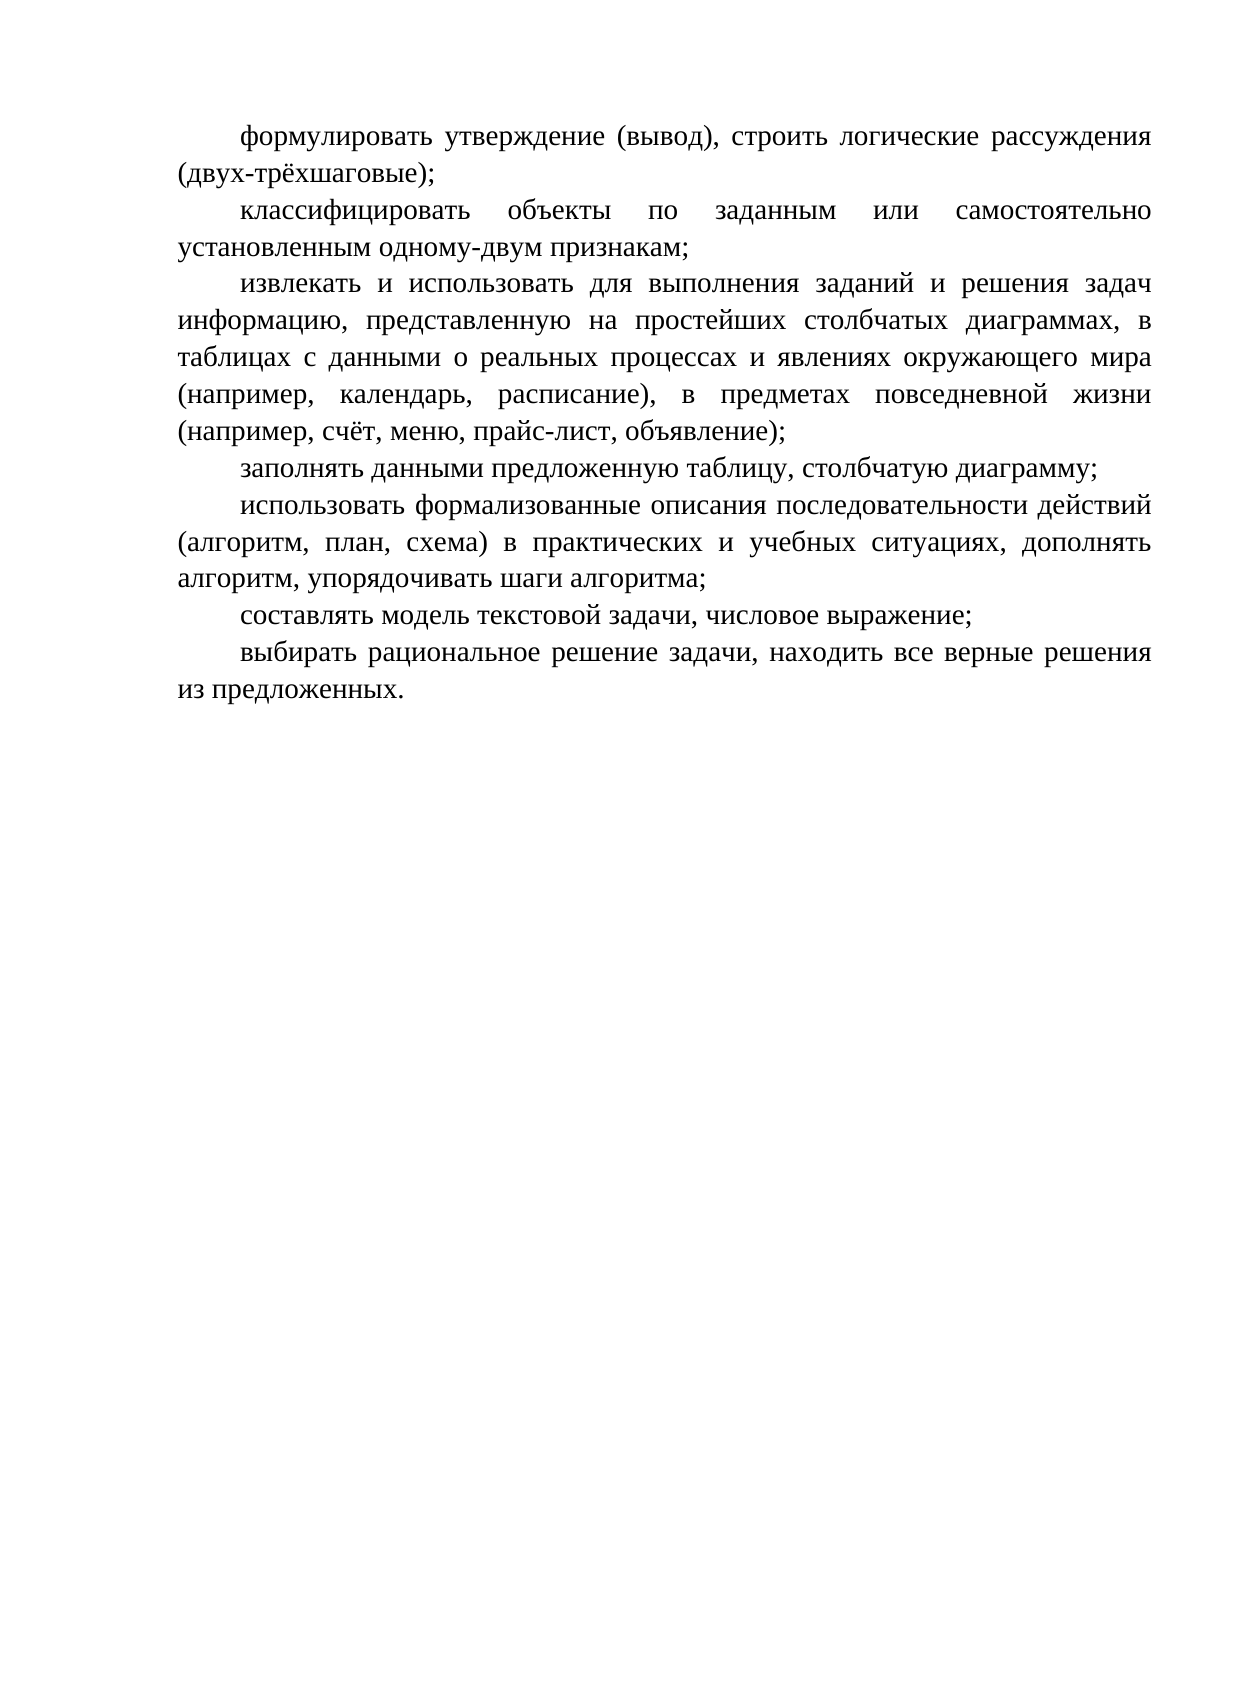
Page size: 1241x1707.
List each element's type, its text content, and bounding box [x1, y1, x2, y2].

text извлекать и использовать для выполнения заданий и решения задач информацию, представленную на простейших столбчатых диаграммах, в таблицах с данными о реальных процессах и явлениях окружающего мира (например, календарь, расписание), в предметах повседневной жизни (например, счёт, меню, прайс-лист, объявление); [177, 266, 1152, 447]
text классифицировать объекты по заданным или самостоятельно установленным одному-двум признакам; [177, 192, 1152, 262]
text заполнять данными предложенную таблицу, столбчатую диаграмму; [177, 450, 1152, 483]
text формулировать утверждение (вывод), строить логические рассуждения (двух-трёхшаговые); [177, 118, 1152, 188]
text составлять модель текстовой задачи, числовое выражение; [177, 597, 1152, 631]
text использовать формализованные описания последовательности действий (алгоритм, план, схема) в практических и учебных ситуациях, дополнять алгоритм, упорядочивать шаги алгоритма; [177, 487, 1152, 594]
text выбирать рациональное решение задачи, находить все верные решения из предложенных. [177, 634, 1152, 705]
